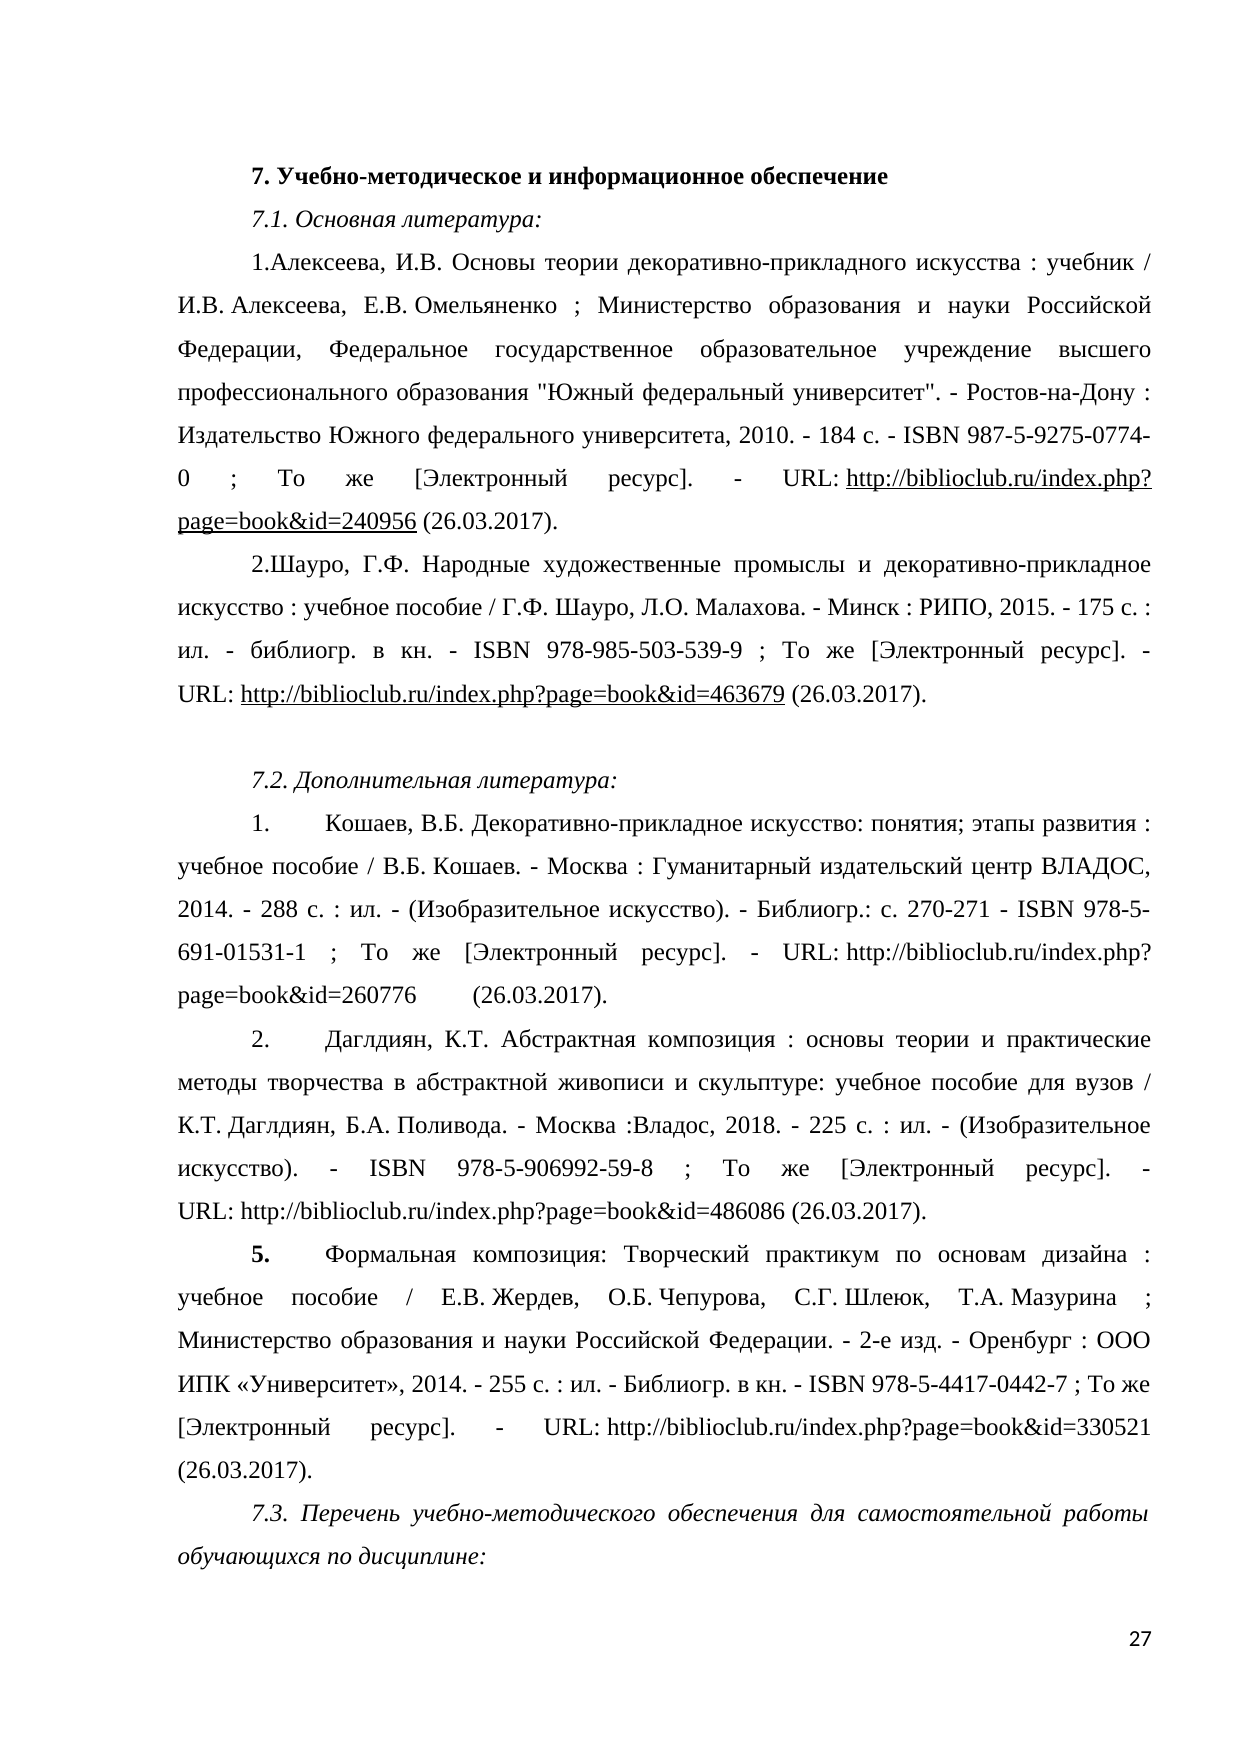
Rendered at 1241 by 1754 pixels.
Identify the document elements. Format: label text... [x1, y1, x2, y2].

text 7. Учебно-методическое и информационное обеспечение [177, 161, 1152, 190]
text 2.Шауро, Г.Ф. Народные художественные промыслы и декоративно-прикладное искусство : учебное пособие / Г.Ф. Шауро, Л.О. Малахова. - Минск : РИПО, 2015. - 175 с. : ил. - библиогр. в кн. - ISBN 978-985-503-539-9 ; То же [Электронный ресурс]. - URL: http://biblioclub.ru/index.php?page=book&id=463679 (26.03.2017). [177, 549, 1152, 707]
list Формальная композиция: Творческий практикум по основам дизайна : учебное пособие / Е.В. Жердев, О.Б. Чепурова, С.Г. Шлеюк, Т.А. Мазурина ; Министерство образования и науки Российской Федерации. - 2-е изд. - Оренбург : ООО ИПК «Университет», 2014. - 255 с. : ил. - Библиогр. в кн. - ISBN 978-5-4417-0442-7 ; То же [Электронный ресурс]. - URL: http://biblioclub.ru/index.php?page=book&id=330521 (26.03.2017). [177, 1239, 1152, 1484]
text 7.2. Дополнительная литература: [177, 765, 1152, 794]
list Даглдиян, К.Т. Абстрактная композиция : основы теории и практические методы творчества в абстрактной живописи и скульптуре: учебное пособие для вузов / К.Т. Даглдиян, Б.А. Поливода. - Москва :Владос, 2018. - 225 с. : ил. - (Изобразительное искусство). - ISBN 978-5-906992-59-8 ; То же [Электронный ресурс]. - URL: http://biblioclub.ru/index.php?page=book&id=486086 (26.03.2017). [177, 1024, 1152, 1225]
text 7.1. Основная литература: [177, 204, 1152, 233]
list Кошаев, В.Б. Декоративно-прикладное искусство: понятия; этапы развития : учебное пособие / В.Б. Кошаев. - Москва : Гуманитарный издательский центр ВЛАДОС, 2014. - 288 с. : ил. - (Изобразительное искусство). - Библиогр.: с. 270-271 - ISBN 978-5-691-01531-1 ; То же [Электронный ресурс]. - URL: http://biblioclub.ru/index.php?page=book&id=260776 (26.03.2017). [177, 808, 1152, 1009]
text 7.3. Перечень учебно-методического обеспечения для самостоятельной работы обучающихся по дисциплине: [177, 1498, 1152, 1570]
text 1.Алексеева, И.В. Основы теории декоративно-прикладного искусства : учебник / И.В. Алексеева, Е.В. Омельяненко ; Министерство образования и науки Российской Федерации, Федеральное государственное образовательное учреждение высшего профессионального образования "Южный федеральный университет". - Ростов-на-Дону : Издательство Южного федерального университета, 2010. - 184 с. - ISBN 987-5-9275-0774-0 ; То же [Электронный ресурс]. - URL: http://biblioclub.ru/index.php?page=book&id=240956 (26.03.2017). [177, 247, 1152, 535]
